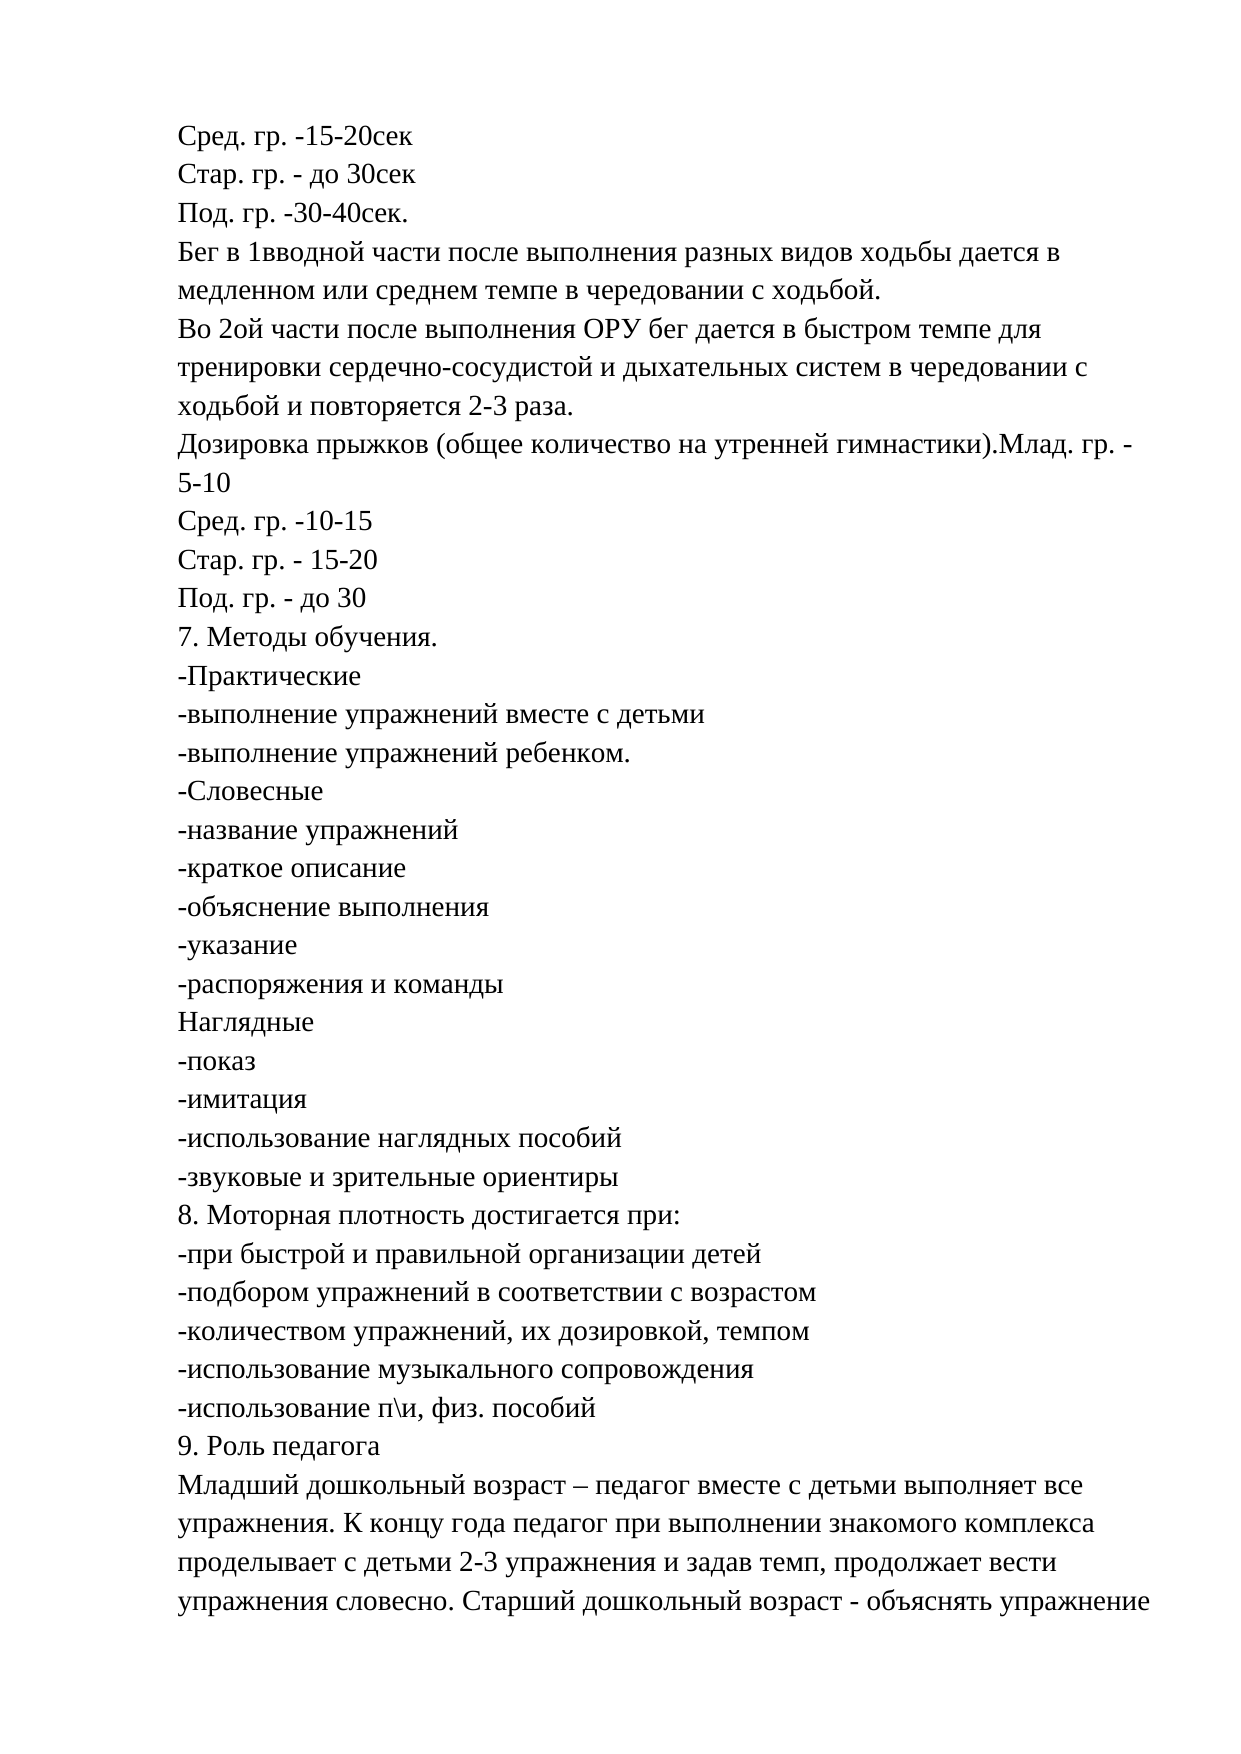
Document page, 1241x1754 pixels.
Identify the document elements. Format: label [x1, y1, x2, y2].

text [177, 118, 1152, 1616]
